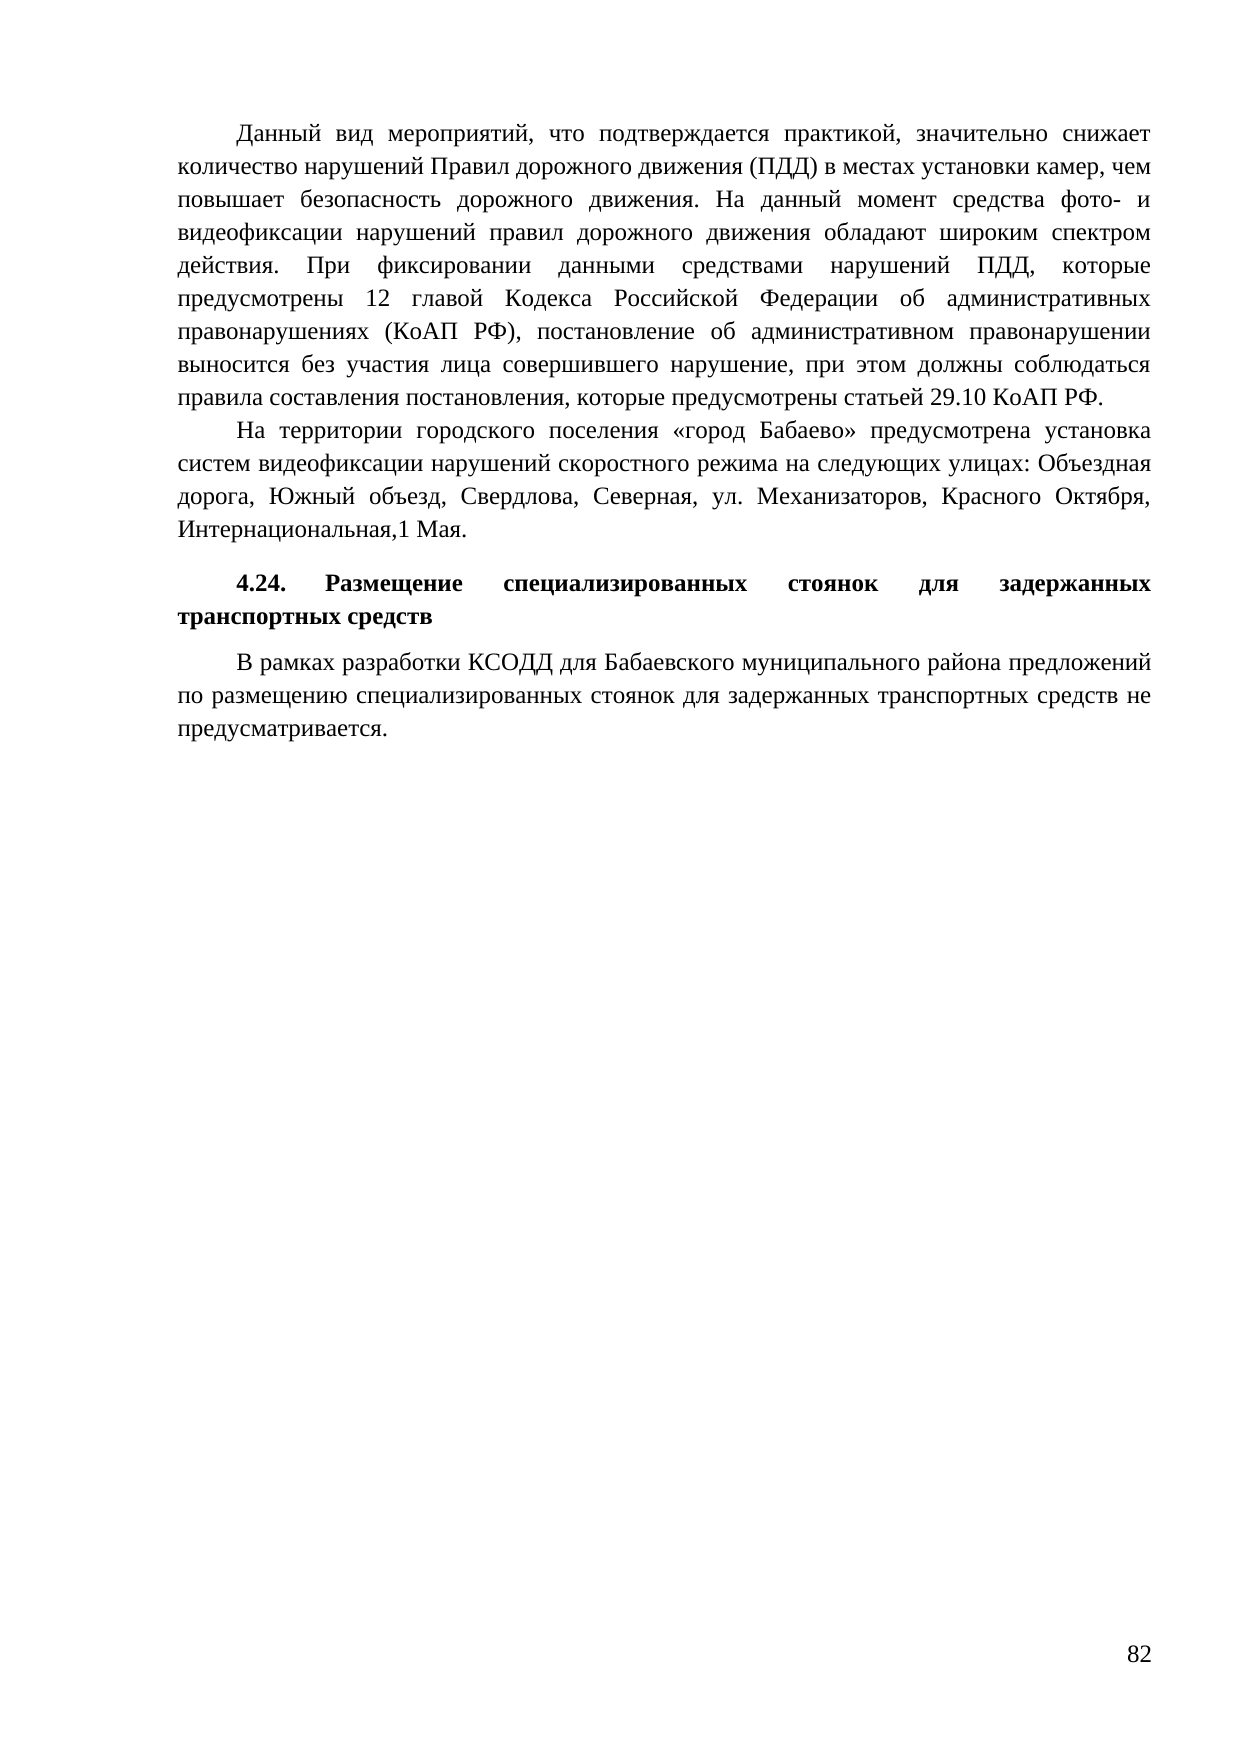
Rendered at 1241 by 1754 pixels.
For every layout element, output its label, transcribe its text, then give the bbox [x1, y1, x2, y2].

text Данный вид мероприятий, что подтверждается практикой, значительно снижает количество нарушений Правил дорожного движения (ПДД) в местах установки камер, чем повышает безопасность дорожного движения. На данный момент средства фото- и видеофиксации нарушений правил дорожного движения обладают широким спектром действия. При фиксировании данными средствами нарушений ПДД, которые предусмотрены 12 главой Кодекса Российской Федерации об административных правонарушениях (КоАП РФ), постановление об административном правонарушении выносится без участия лица совершившего нарушение, при этом должны соблюдаться правила составления постановления, которые предусмотрены статьей 29.10 КоАП РФ. [177, 118, 1152, 411]
text В рамках разработки КСОДД для Бабаевского муниципального района предложений по размещению специализированных стоянок для задержанных транспортных средств не предусматривается. [177, 647, 1152, 742]
text На территории городского поселения «город Бабаево» предусмотрена установка систем видеофиксации нарушений скоростного режима на следующих улицах: Объездная дорога, Южный объезд, Свердлова, Северная, ул. Механизаторов, Красного Октября, Интернациональная,1 Мая. [177, 415, 1152, 543]
subtitle Размещение специализированных стоянок для задержанных транспортных средств [177, 568, 1152, 630]
